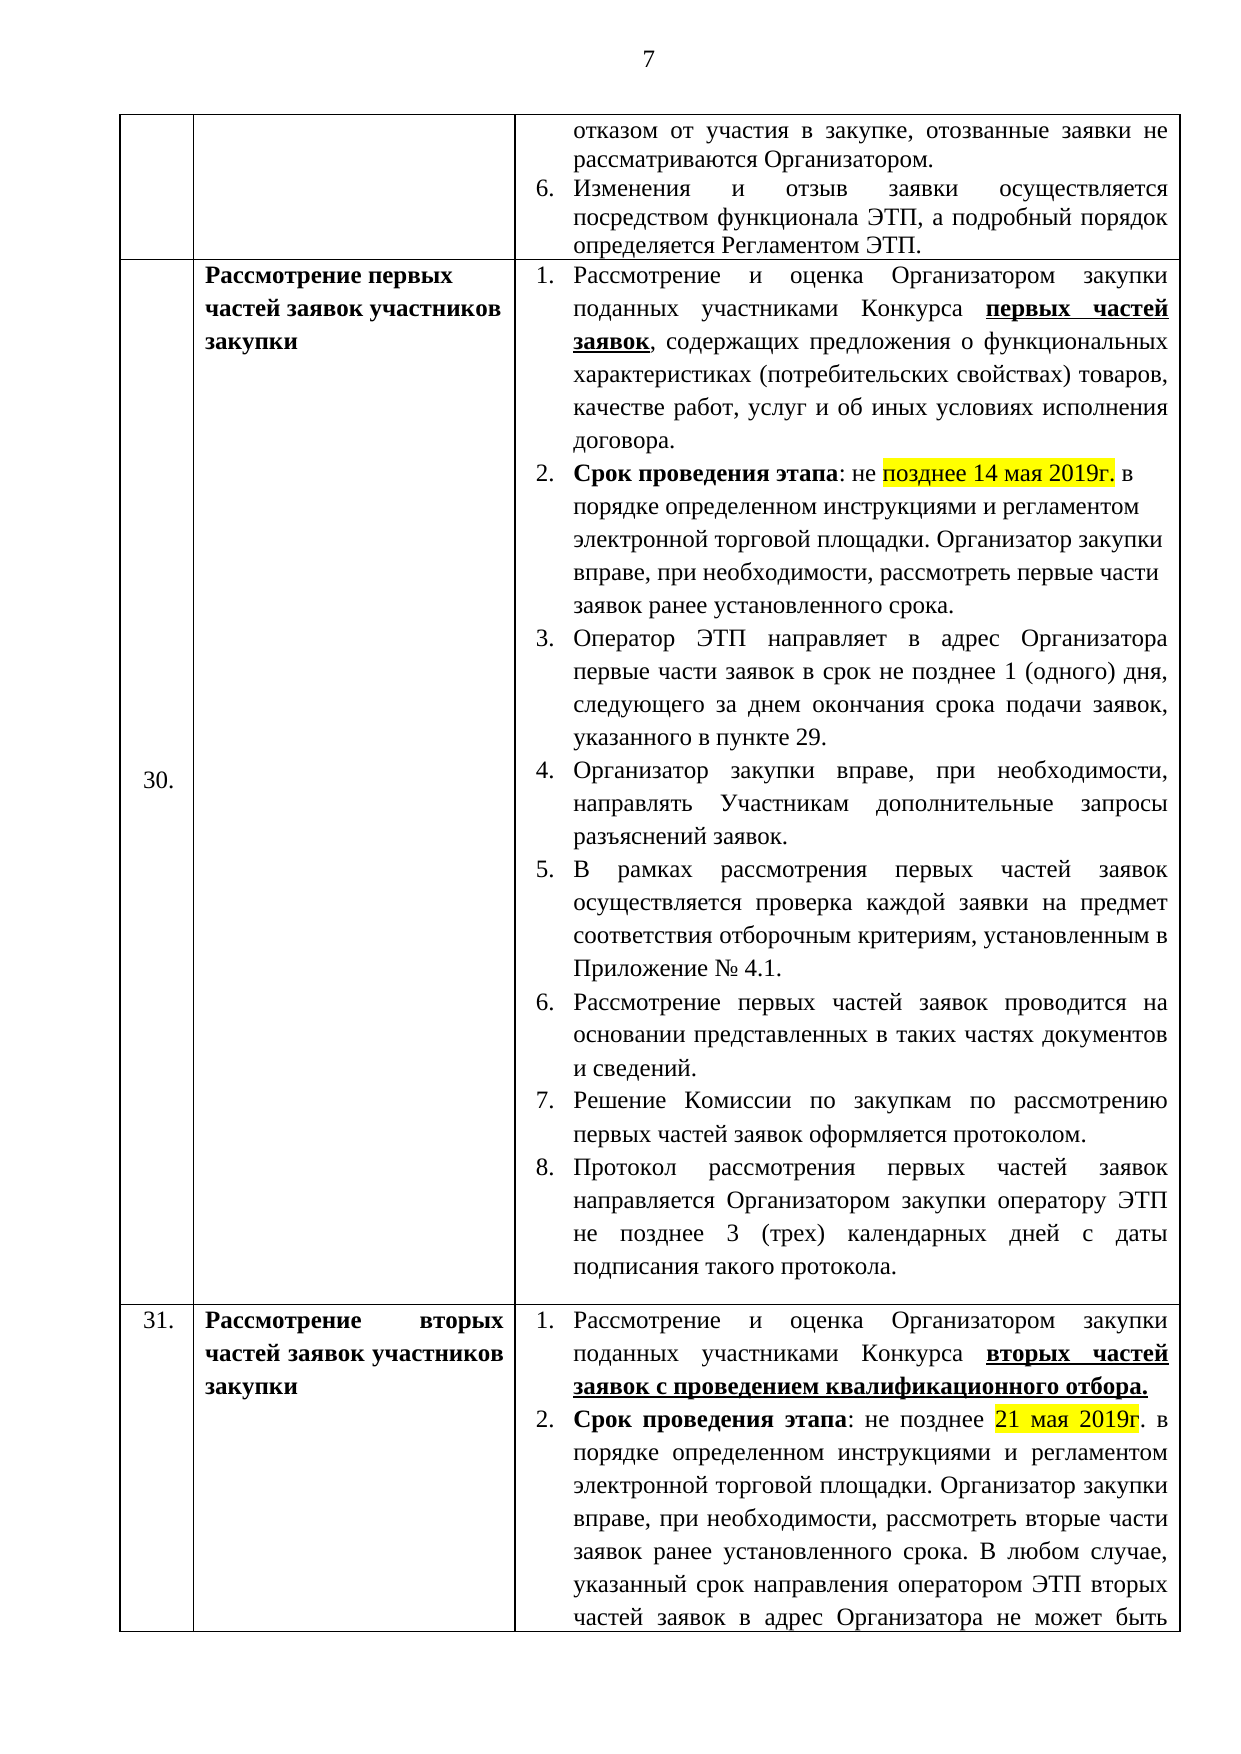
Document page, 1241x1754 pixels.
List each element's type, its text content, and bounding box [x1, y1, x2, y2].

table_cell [516, 115, 1179, 259]
table_cell [121, 260, 193, 1304]
table_cell [121, 115, 193, 259]
table_cell [121, 1305, 193, 1631]
table_cell Рассмотрение и оценка Организатором закупки поданных участниками Конкурса первых частей заявок, содержащих предложения о функциональных характеристиках (потребительских свойствах) товаров, качестве работ, услуг и об иных условиях исполнения договора. Срок проведения этапа: не позднее 14 мая 2019г. в порядке определенном инструкциями и регламентом электронной торговой площадки. Организатор закупки вправе, при необходимости, рассмотреть первые части заявок ранее установленного срока. Оператор ЭТП направляет в адрес Организатора первые части заявок в срок не позднее 1 (одного) дня, следующего за днем окончания срока подачи заявок, указанного в пункте 29. Организатор закупки вправе, при необходимости, направлять Участникам дополнительные запросы разъяснений заявок. В рамках рассмотрения первых частей заявок осуществляется проверка каждой заявки на предмет соответствия отборочным критериям, установленным в Приложение № 4.1. Рассмотрение первых частей заявок проводится на основании представленных в таких частях документов и сведений. Решение Комиссии по закупкам по рассмотрению первых частей заявок оформляется протоколом. Протокол рассмотрения первых частей заявок направляется Организатором закупки оператору ЭТП не позднее 3 (трех) календарных дней с даты подписания такого протокола. [516, 260, 1179, 1304]
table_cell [194, 115, 514, 259]
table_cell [194, 1305, 514, 1631]
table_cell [516, 1305, 1179, 1631]
table_cell Рассмотрение первых частей заявок участников закупки [194, 260, 514, 1304]
